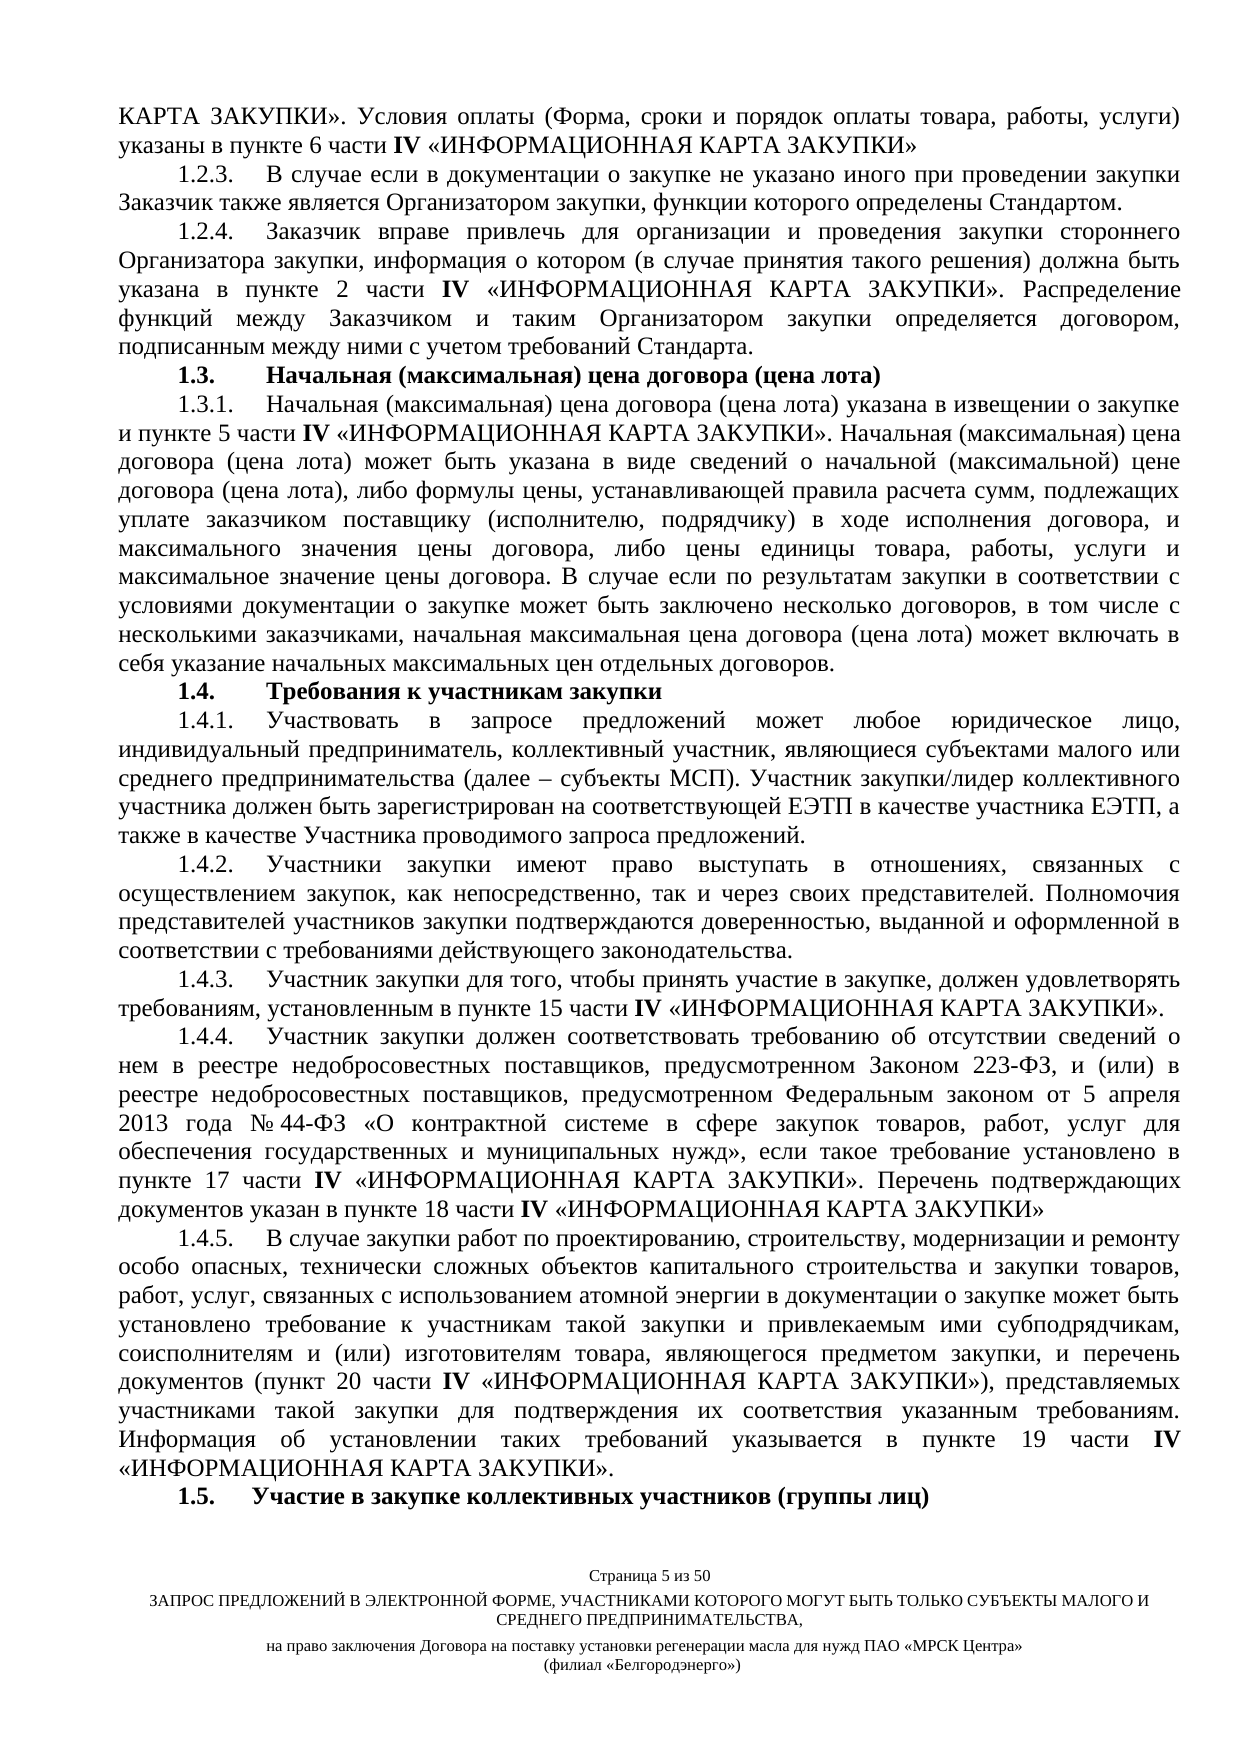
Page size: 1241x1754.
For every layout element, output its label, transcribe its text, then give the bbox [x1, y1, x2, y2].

subtitle Участник закупки для того, чтобы принять участие в закупке, должен удовлетворять требованиям, установленным в пункте 15 части IV «ИНФОРМАЦИОННАЯ КАРТА ЗАКУПКИ». [118, 964, 1181, 1021]
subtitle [118, 101, 1181, 159]
subtitle Участник закупки должен соответствовать требованию об отсутствии сведений о нем в реестре недобросовестных поставщиков, предусмотренном Законом 223-ФЗ, и (или) в реестре недобросовестных поставщиков, предусмотренном Федеральным законом от 5 апреля 2013 года № 44-ФЗ «О контрактной системе в сфере закупок товаров, работ, услуг для обеспечения государственных и муниципальных нужд», если такое требование установлено в пункте 17 части IV «ИНФОРМАЦИОННАЯ КАРТА ЗАКУПКИ». Перечень подтверждающих документов указан в пункте 18 части IV «ИНФОРМАЦИОННАЯ КАРТА ЗАКУПКИ» [118, 1021, 1181, 1223]
subtitle Начальная (максимальная) цена договора (цена лота) указана в извещении о закупке и пункте 5 части IV «ИНФОРМАЦИОННАЯ КАРТА ЗАКУПКИ». Начальная (максимальная) цена договора (цена лота) может быть указана в виде сведений о начальной (максимальной) цене договора (цена лота), либо формулы цены, устанавливающей правила расчета сумм, подлежащих уплате заказчиком поставщику (исполнителю, подрядчику) в ходе исполнения договора, и максимального значения цены договора, либо цены единицы товара, работы, услуги и максимальное значение цены договора. В случае если по результатам закупки в соответствии с условиями документации о закупке может быть заключено несколько договоров, в том числе с несколькими заказчиками, начальная максимальная цена договора (цена лота) может включать в себя указание начальных максимальных цен отдельных договоров. [118, 389, 1181, 676]
subtitle Требования к участникам закупки [118, 676, 1181, 705]
subtitle В случае если в документации о закупке не указано иного при проведении закупки Заказчик также является Организатором закупки, функции которого определены Стандартом. [118, 159, 1181, 216]
subtitle Заказчик вправе привлечь для организации и проведения закупки стороннего Организатора закупки, информация о котором (в случае принятия такого решения) должна быть указана в пункте 2 части IV «ИНФОРМАЦИОННАЯ КАРТА ЗАКУПКИ». Распределение функций между Заказчиком и таким Организатором закупки определяется договором, подписанным между ними с учетом требований Стандарта. [118, 216, 1181, 360]
subtitle Участвовать в запросе предложений может любое юридическое лицо, индивидуальный предприниматель, коллективный участник, являющиеся субъектами малого или среднего предпринимательства (далее – субъекты МСП). Участник закупки/лидер коллективного участника должен быть зарегистрирован на соответствующей ЕЭТП в качестве участника ЕЭТП, а также в качестве Участника проводимого запроса предложений. [118, 705, 1181, 849]
subtitle Начальная (максимальная) цена договора (цена лота) [118, 360, 1181, 389]
subtitle Участники закупки имеют право выступать в отношениях, связанных с осуществлением закупок, как непосредственно, так и через своих представителей. Полномочия представителей участников закупки подтверждаются доверенностью, выданной и оформленной в соответствии с требованиями действующего законодательства. [118, 849, 1181, 964]
subtitle Участие в закупке коллективных участников (группы лиц) [118, 1481, 1181, 1510]
subtitle В случае закупки работ по проектированию, строительству, модернизации и ремонту особо опасных, технически сложных объектов капитального строительства и закупки товаров, работ, услуг, связанных с использованием атомной энергии в документации о закупке может быть установлено требование к участникам такой закупки и привлекаемым ими субподрядчикам, соисполнителям и (или) изготовителям товара, являющегося предметом закупки, и перечень документов (пункт 20 части IV «ИНФОРМАЦИОННАЯ КАРТА ЗАКУПКИ»), представляемых участниками такой закупки для подтверждения их соответствия указанным требованиям. Информация об установлении таких требований указывается в пункте 19 части IV «ИНФОРМАЦИОННАЯ КАРТА ЗАКУПКИ». [118, 1223, 1181, 1481]
